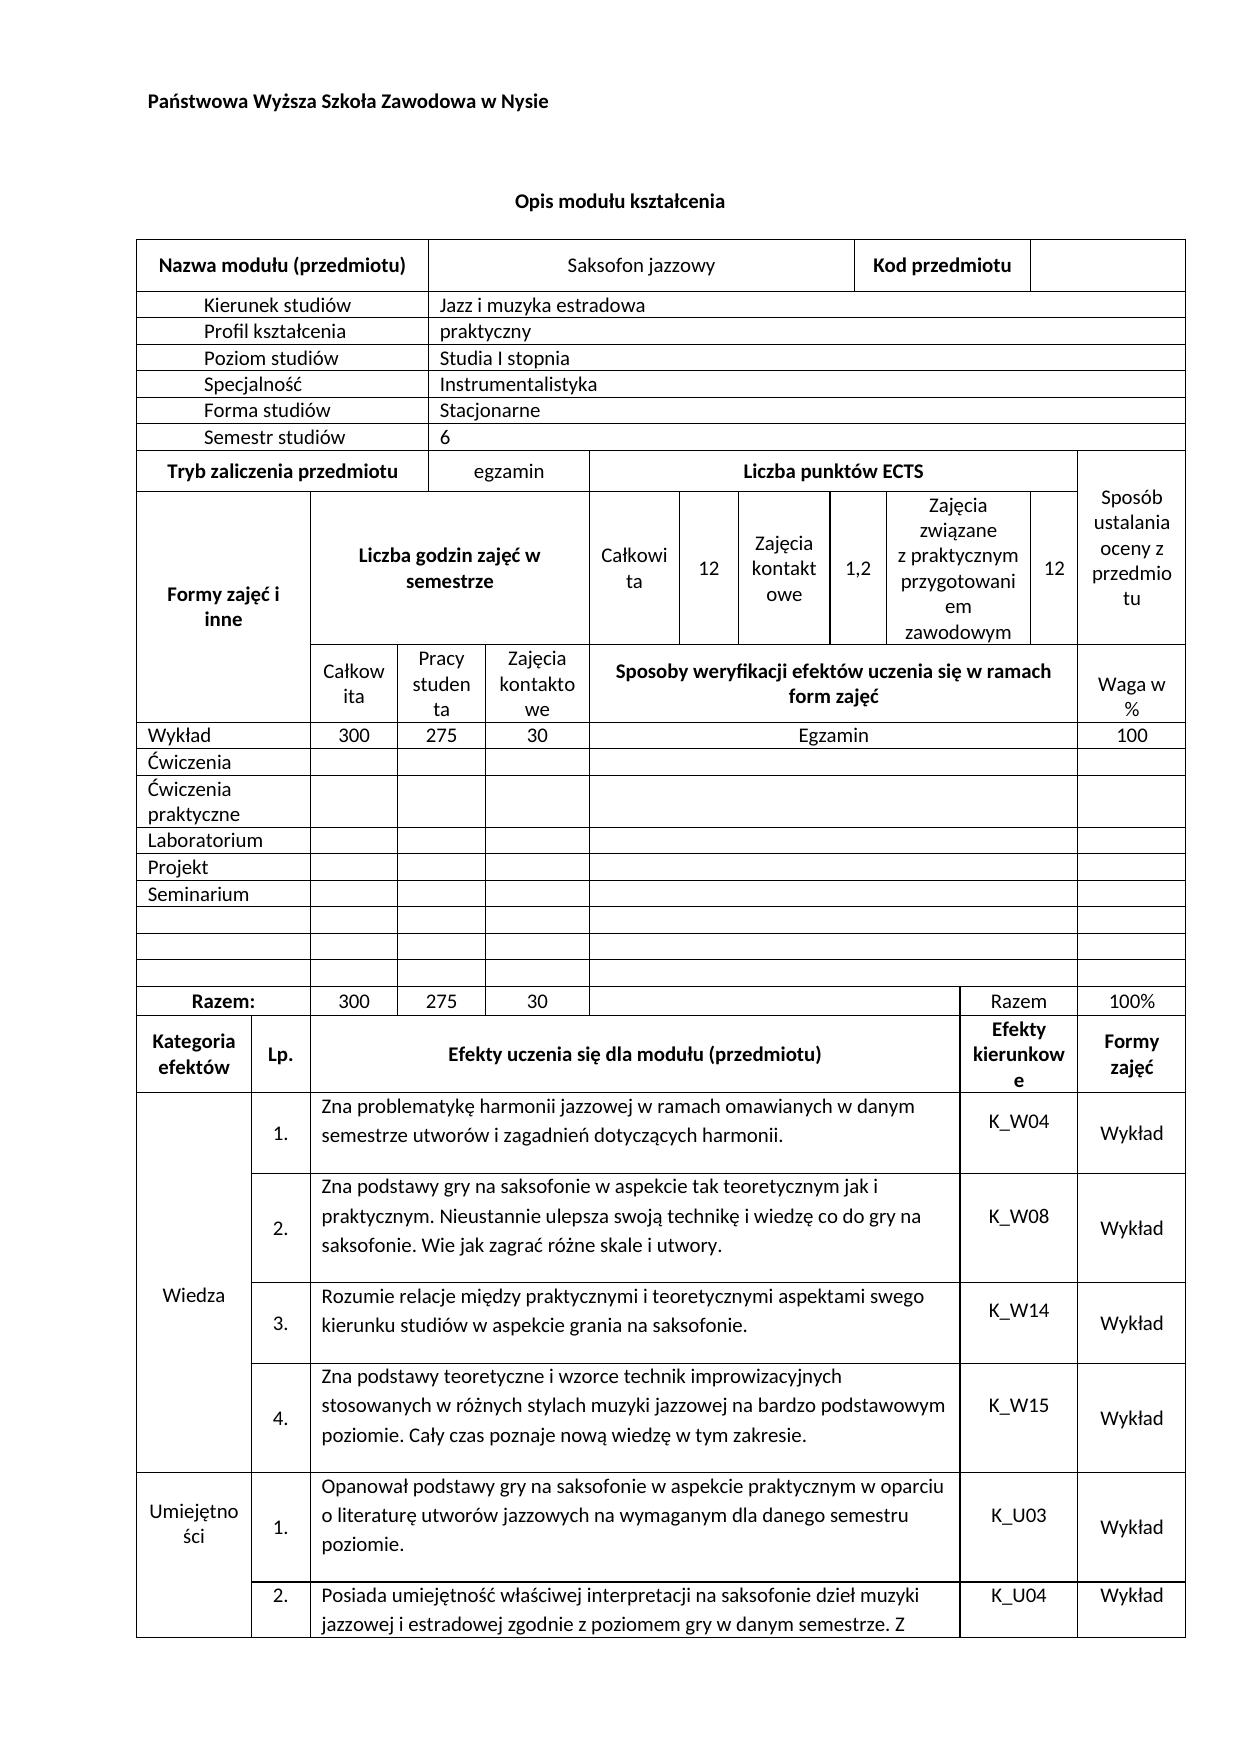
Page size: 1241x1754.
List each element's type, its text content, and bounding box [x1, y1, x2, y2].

table_cell Egzamin [590, 723, 1077, 748]
table_cell [486, 749, 589, 775]
table_cell Specjalność [137, 371, 428, 397]
table_cell K_W08 [961, 1174, 1077, 1282]
table_cell [398, 749, 485, 775]
table_cell 100% [1078, 987, 1185, 1015]
table_cell [1078, 907, 1185, 933]
table_cell [311, 776, 397, 827]
table_cell Wykład [1078, 1473, 1185, 1581]
table_cell Razem: [137, 987, 310, 1015]
table_cell [311, 881, 397, 906]
table_cell [486, 960, 589, 986]
table_cell Całkowita [590, 492, 679, 644]
table_cell [486, 776, 589, 827]
table_cell [398, 907, 485, 933]
table_cell Liczba punktów ECTS [590, 451, 1077, 491]
table_cell 300 [311, 987, 397, 1015]
table_cell [486, 828, 589, 853]
table_cell [590, 960, 1077, 986]
table_cell Semestr studiów [137, 424, 428, 449]
table_cell Wykład [1078, 1283, 1185, 1362]
table_cell [137, 960, 310, 986]
table_cell [486, 881, 589, 906]
table_cell [398, 881, 485, 906]
table_cell [137, 934, 310, 959]
table_cell [311, 749, 397, 775]
table_cell [590, 828, 1077, 853]
table_cell [311, 960, 397, 986]
table_cell 1. [252, 1093, 310, 1173]
table_cell Studia I stopnia [429, 345, 1185, 370]
table_cell [398, 934, 485, 959]
table_cell [311, 907, 397, 933]
table_cell [590, 907, 1077, 933]
table_cell [311, 934, 397, 959]
table_cell Zajęcia kontaktowe [739, 492, 829, 644]
table_cell Seminarium [137, 881, 310, 906]
table_cell 4. [252, 1364, 310, 1472]
table_cell praktyczny [429, 318, 1185, 344]
table_cell Forma studiów [137, 398, 428, 423]
table_cell 100 [1078, 723, 1185, 748]
table_cell Kategoria efektów [137, 1016, 251, 1092]
table_cell [486, 934, 589, 959]
table_cell Lp. [252, 1016, 310, 1092]
table_cell 30 [486, 987, 589, 1015]
table_cell [1078, 828, 1185, 853]
table_cell [486, 907, 589, 933]
table_cell [590, 881, 1077, 906]
table_cell Zna podstawy gry na saksofonie w aspekcie tak teoretycznym jak i praktycznym. Nieustannie ulepsza swoją technikę i wiedzę co do gry na saksofonie. Wie jak zagrać różne skale i utwory. [311, 1174, 959, 1282]
table_cell K_W15 [961, 1364, 1077, 1472]
table_cell Zna podstawy teoretyczne i wzorce technik improwizacyjnych stosowanych w różnych stylach muzyki jazzowej na bardzo podstawowym poziomie. Cały czas poznaje nową wiedzę w tym zakresie. [311, 1364, 959, 1472]
table_cell Całkowita [311, 645, 397, 722]
table_cell K_W14 [961, 1283, 1077, 1362]
table_cell 12 [1031, 492, 1077, 644]
table_cell egzamin [429, 451, 589, 491]
table_cell [590, 987, 959, 1015]
table_cell Razem [961, 987, 1077, 1015]
table_cell Laboratorium [137, 828, 310, 853]
table_header Saksofon jazzowy [429, 240, 854, 291]
table_cell Sposoby weryfikacji efektów uczenia się w ramach form zajęć [590, 645, 1077, 722]
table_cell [311, 1583, 959, 1637]
table_cell [590, 749, 1077, 775]
table_cell Pracy studenta [398, 645, 485, 722]
table_cell [1078, 881, 1185, 906]
table_cell Formy zajęć i inne [137, 492, 310, 722]
table_cell Efekty uczenia się dla modułu (przedmiotu) [311, 1016, 959, 1092]
table_cell [590, 934, 1077, 959]
table_cell [1078, 854, 1185, 880]
table_cell 275 [398, 987, 485, 1015]
table_cell 2. [252, 1583, 310, 1637]
table_cell 1,2 [831, 492, 886, 644]
text Państwowa Wyższa Szkoła Zawodowa w Nysie [148, 89, 1092, 114]
table_cell [486, 854, 589, 880]
table_cell [590, 854, 1077, 880]
table_cell [311, 828, 397, 853]
table_cell [398, 960, 485, 986]
table_cell 2. [252, 1174, 310, 1282]
table_cell Projekt [137, 854, 310, 880]
table_cell [398, 828, 485, 853]
table_cell Zajęcia kontaktowe [486, 645, 589, 722]
table_cell Wykład [137, 723, 310, 748]
table_cell Rozumie relacje między praktycznymi i teoretycznymi aspektami swego kierunku studiów w aspekcie grania na saksofonie. [311, 1283, 959, 1362]
table_cell Jazz i muzyka estradowa [429, 292, 1185, 317]
table_cell K_U04 [961, 1583, 1077, 1637]
table_cell Liczba godzin zajęć w semestrze [311, 492, 589, 644]
table_cell [398, 854, 485, 880]
table_cell [590, 776, 1077, 827]
table_cell Tryb zaliczenia przedmiotu [137, 451, 428, 491]
table_cell Zna problematykę harmonii jazzowej w ramach omawianych w danym semestrze utworów i zagadnień dotyczących harmonii. [311, 1093, 959, 1173]
table_cell [1078, 934, 1185, 959]
table_cell [1078, 960, 1185, 986]
table_header Nazwa modułu (przedmiotu) [137, 240, 428, 291]
table_cell Wykład [1078, 1364, 1185, 1472]
table_cell Sposób ustalania oceny z przedmiotu [1078, 451, 1185, 644]
table_cell [398, 776, 485, 827]
table_cell 1. [252, 1473, 310, 1581]
table_cell K_W04 [961, 1093, 1077, 1173]
table_cell 6 [429, 424, 1185, 449]
table_cell Kierunek studiów [137, 292, 428, 317]
text Opis modułu kształcenia [148, 189, 1092, 214]
table_cell 30 [486, 723, 589, 748]
table_cell K_U03 [961, 1473, 1077, 1581]
table_cell Zajęcia związane z praktycznym przygotowaniem zawodowym [887, 492, 1030, 644]
table_cell Umiejętności [137, 1473, 251, 1637]
table_cell Wiedza [137, 1093, 251, 1472]
table_cell Wykład [1078, 1093, 1185, 1173]
table_cell 12 [680, 492, 738, 644]
table_cell [311, 854, 397, 880]
table_cell Opanował podstawy gry na saksofonie w aspekcie praktycznym w oparciu o literaturę utworów jazzowych na wymaganym dla danego semestru poziomie. [311, 1473, 959, 1581]
table_cell Stacjonarne [429, 398, 1185, 423]
table_cell 275 [398, 723, 485, 748]
table_cell Formy zajęć [1078, 1016, 1185, 1092]
table_cell 3. [252, 1283, 310, 1362]
table_cell [137, 907, 310, 933]
table_cell [1078, 776, 1185, 827]
table_cell Wykład [1078, 1583, 1185, 1637]
table_cell Ćwiczenia praktyczne [137, 776, 310, 827]
table_cell Poziom studiów [137, 345, 428, 370]
table_header Kod przedmiotu [855, 240, 1030, 291]
table_cell [1078, 749, 1185, 775]
table_cell Waga w % [1078, 645, 1185, 722]
table_cell Profil kształcenia [137, 318, 428, 344]
table_cell Efekty kierunkowe [961, 1016, 1077, 1092]
table_cell Ćwiczenia [137, 749, 310, 775]
table_cell 300 [311, 723, 397, 748]
table_cell Wykład [1078, 1174, 1185, 1282]
table_header [1031, 240, 1185, 291]
table_cell Instrumentalistyka [429, 371, 1185, 397]
